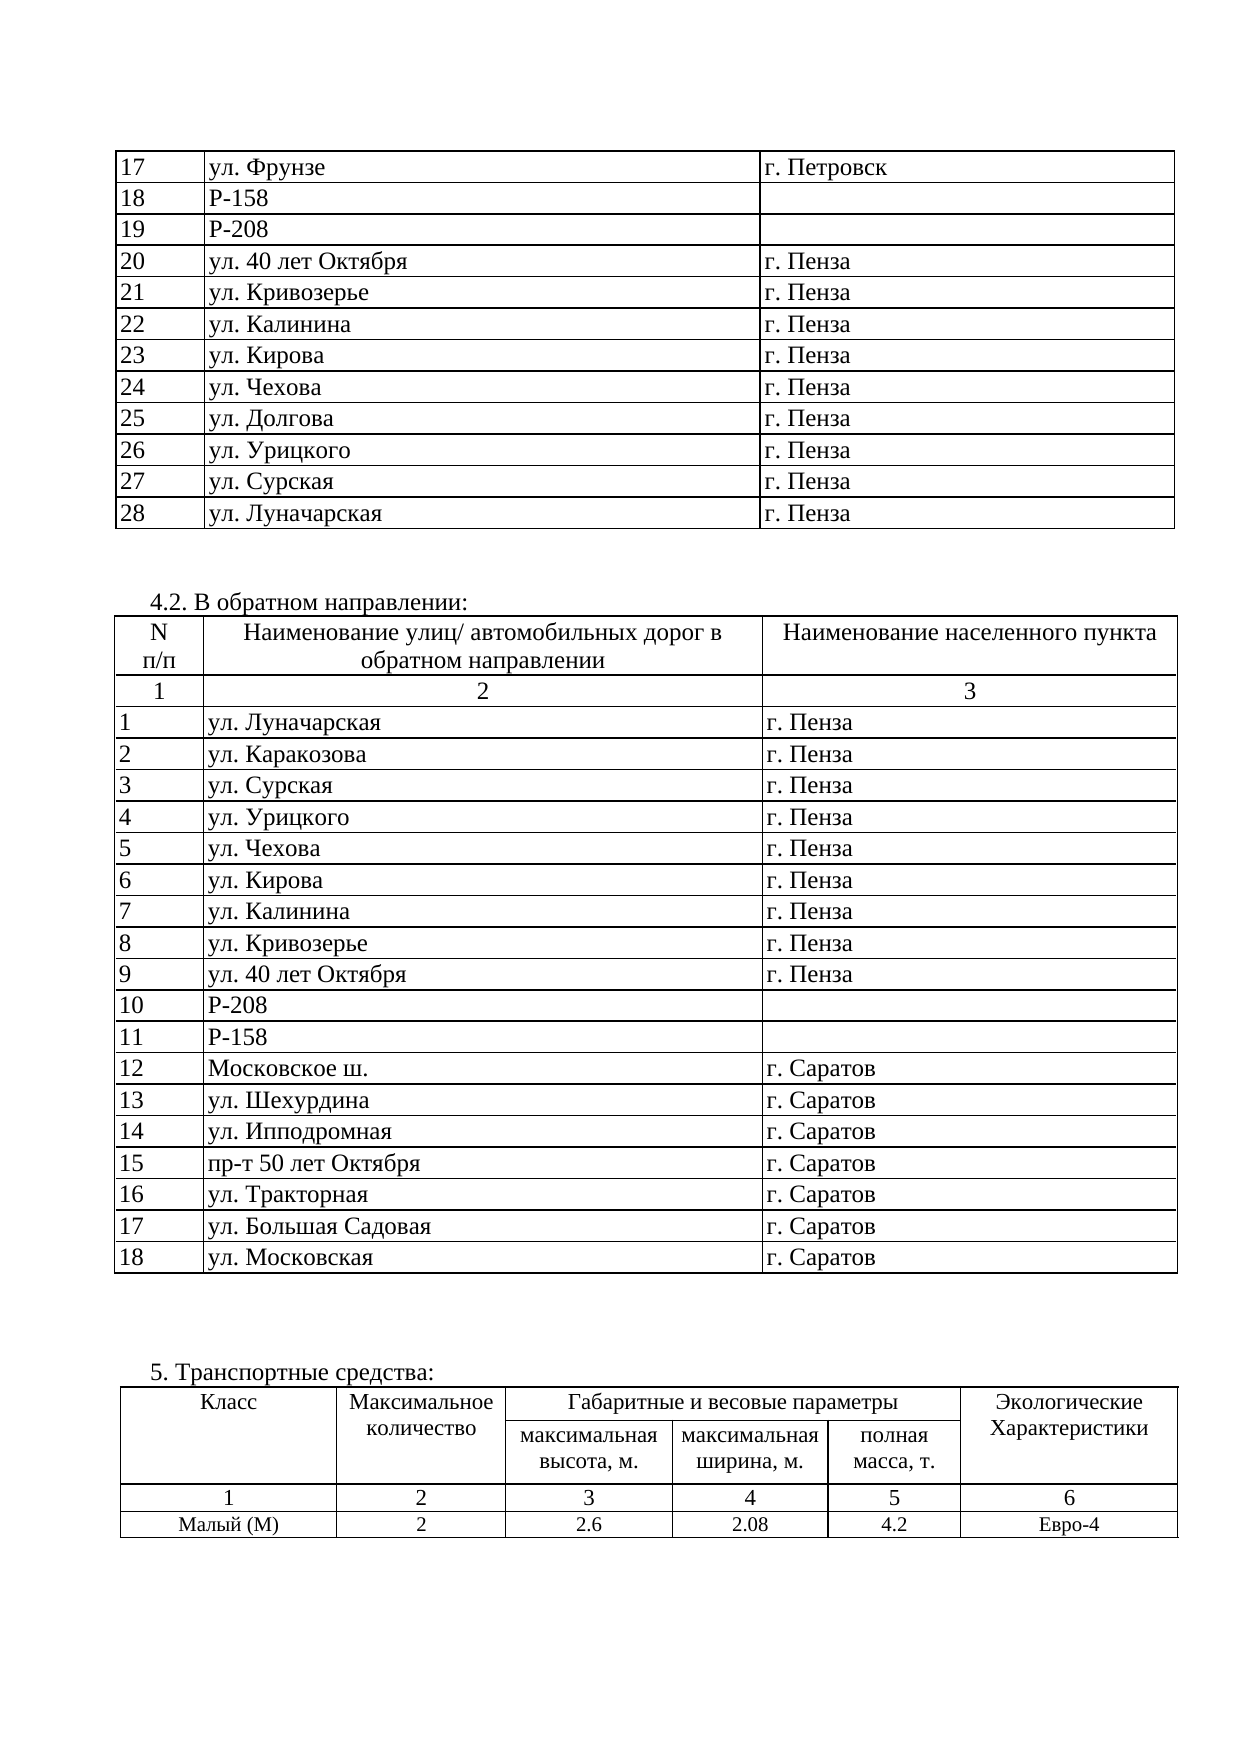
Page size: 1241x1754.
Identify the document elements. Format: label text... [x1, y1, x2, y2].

table_cell 10 [115, 990, 203, 1020]
table_cell ул. Каракозова [204, 739, 762, 769]
table_cell 17 [117, 152, 204, 181]
table_cell 5 [829, 1485, 960, 1511]
table_cell Р-208 [205, 215, 759, 244]
table_cell пр-т 50 лет Октября [204, 1148, 762, 1178]
table_cell 26 [117, 435, 204, 464]
table_cell Р-158 [205, 183, 759, 213]
table_cell [761, 183, 1174, 213]
table_cell г. Саратов [763, 1209, 1177, 1241]
table_cell 13 [115, 1084, 203, 1115]
table_cell 25 [117, 403, 204, 433]
table_cell ул. Сурская [205, 466, 759, 496]
table_cell 14 [115, 1116, 203, 1146]
table_cell 22 [117, 309, 204, 339]
table_cell 27 [117, 466, 204, 496]
table_cell 5 [115, 833, 203, 863]
table_cell [761, 215, 1174, 244]
table_cell 2.6 [506, 1512, 672, 1536]
table_cell 19 [117, 215, 204, 244]
table_cell ул. Чехова [205, 372, 759, 402]
table_cell максимальная ширина, м. [673, 1421, 827, 1483]
table_cell 21 [117, 277, 204, 307]
table_cell г. Петровск [761, 152, 1174, 181]
table_cell 24 [117, 372, 204, 402]
table_cell г. Пенза [761, 340, 1174, 370]
table_cell г. Саратов [763, 1241, 1177, 1272]
table_cell ул. Ипподромная [204, 1116, 762, 1146]
table_cell 11 [115, 1021, 203, 1052]
table_cell [763, 1020, 1177, 1052]
table_cell 9 [115, 959, 203, 989]
table_cell г. Пенза [763, 706, 1177, 737]
table_cell ул. Фрунзе [205, 152, 759, 181]
table_cell ул. Большая Садовая [204, 1211, 762, 1241]
table_cell г. Пенза [763, 958, 1177, 989]
table_cell 15 [115, 1147, 203, 1178]
table_cell г. Саратов [763, 1178, 1177, 1209]
table_header Класс [121, 1388, 336, 1483]
table_cell г. Пенза [763, 895, 1177, 926]
table_cell ул. Луначарская [204, 707, 762, 737]
table_cell г. Пенза [761, 466, 1174, 496]
table_cell ул. Урицкого [205, 435, 759, 464]
table_cell г. Пенза [761, 435, 1174, 464]
table_cell 18 [115, 1242, 203, 1272]
table_header Максимальное количество [337, 1388, 505, 1483]
table_cell г. Пенза [761, 403, 1174, 433]
table_cell ул. Кривозерье [204, 928, 762, 957]
table_cell 16 [115, 1179, 203, 1209]
table_cell г. Пенза [761, 277, 1174, 307]
table_cell г. Пенза [761, 372, 1174, 402]
table_cell 6 [115, 864, 203, 894]
table_cell г. Пенза [763, 737, 1177, 769]
table_cell 8 [115, 927, 203, 957]
table_cell 6 [961, 1485, 1177, 1511]
table_cell ул. Кривозерье [205, 277, 759, 307]
table_cell 17 [115, 1210, 203, 1241]
table_cell 3 [115, 770, 203, 800]
table_cell [763, 989, 1177, 1020]
table_cell 28 [117, 498, 204, 527]
table_cell ул. Шехурдина [204, 1085, 762, 1115]
table_cell 3 [763, 674, 1177, 706]
table_cell Р-158 [204, 1022, 762, 1052]
table_cell ул. Тракторная [204, 1179, 762, 1209]
table_cell г. Саратов [763, 1083, 1177, 1115]
table_cell 2 [115, 738, 203, 769]
table_cell г. Пенза [761, 246, 1174, 276]
table_cell 4 [115, 801, 203, 832]
table_cell ул. 40 лет Октября [205, 246, 759, 276]
table_cell 23 [117, 340, 204, 370]
text 5. Транспортные средства: [150, 1357, 1090, 1386]
table_cell г. Саратов [763, 1052, 1177, 1083]
table_cell Малый (М) [121, 1512, 336, 1536]
table_cell ул. Луначарская [205, 498, 759, 527]
table_cell 2 [204, 676, 762, 706]
table_cell 3 [506, 1485, 672, 1511]
table_cell г. Пенза [763, 769, 1177, 800]
table_cell ул. Урицкого [204, 802, 762, 832]
table_cell 18 [117, 183, 204, 213]
table_cell полная масса, т. [829, 1421, 960, 1483]
table_cell г. Пенза [761, 309, 1174, 339]
text 4.2. В обратном направлении: [150, 587, 1090, 615]
table_cell ул. Калинина [204, 896, 762, 926]
table_header Наименование улиц/ автомобильных дорог в обратном направлении [204, 617, 762, 674]
table_cell ул. Чехова [204, 833, 762, 863]
table_cell 2 [337, 1512, 505, 1536]
table_cell ул. Московская [204, 1242, 762, 1272]
table_cell г. Пенза [763, 832, 1177, 863]
table_cell максимальная высота, м. [506, 1421, 672, 1483]
table_cell ул. Кирова [205, 340, 759, 370]
table_cell г. Пенза [763, 800, 1177, 832]
table_header Экологические Характеристики [961, 1388, 1177, 1483]
table_cell 4 [673, 1485, 827, 1511]
table_cell 2 [337, 1485, 505, 1511]
table_cell Р-208 [204, 991, 762, 1020]
table_header N п/п [115, 617, 203, 674]
table_cell г. Пенза [763, 926, 1177, 957]
table_header Наименование населенного пункта [763, 617, 1177, 674]
table_cell г. Пенза [763, 863, 1177, 894]
table_cell Московское ш. [204, 1053, 762, 1083]
table_cell 1 [115, 707, 203, 737]
table_cell ул. Сурская [204, 770, 762, 800]
table_cell 4.2 [829, 1512, 960, 1536]
table_cell 1 [115, 675, 203, 706]
table_header Габаритные и весовые параметры [506, 1388, 960, 1419]
table_cell ул. Кирова [204, 865, 762, 894]
table_cell Евро-4 [961, 1512, 1177, 1536]
table_cell 12 [115, 1053, 203, 1083]
table_cell ул. 40 лет Октября [204, 959, 762, 989]
table_cell г. Саратов [763, 1115, 1177, 1146]
table_cell 20 [117, 246, 204, 276]
table_cell 1 [121, 1485, 336, 1511]
table_cell г. Пенза [761, 498, 1174, 527]
table_cell 7 [115, 896, 203, 926]
table_cell 2.08 [673, 1512, 827, 1536]
table_cell ул. Долгова [205, 403, 759, 433]
table_cell г. Саратов [763, 1146, 1177, 1178]
table_cell ул. Калинина [205, 309, 759, 339]
